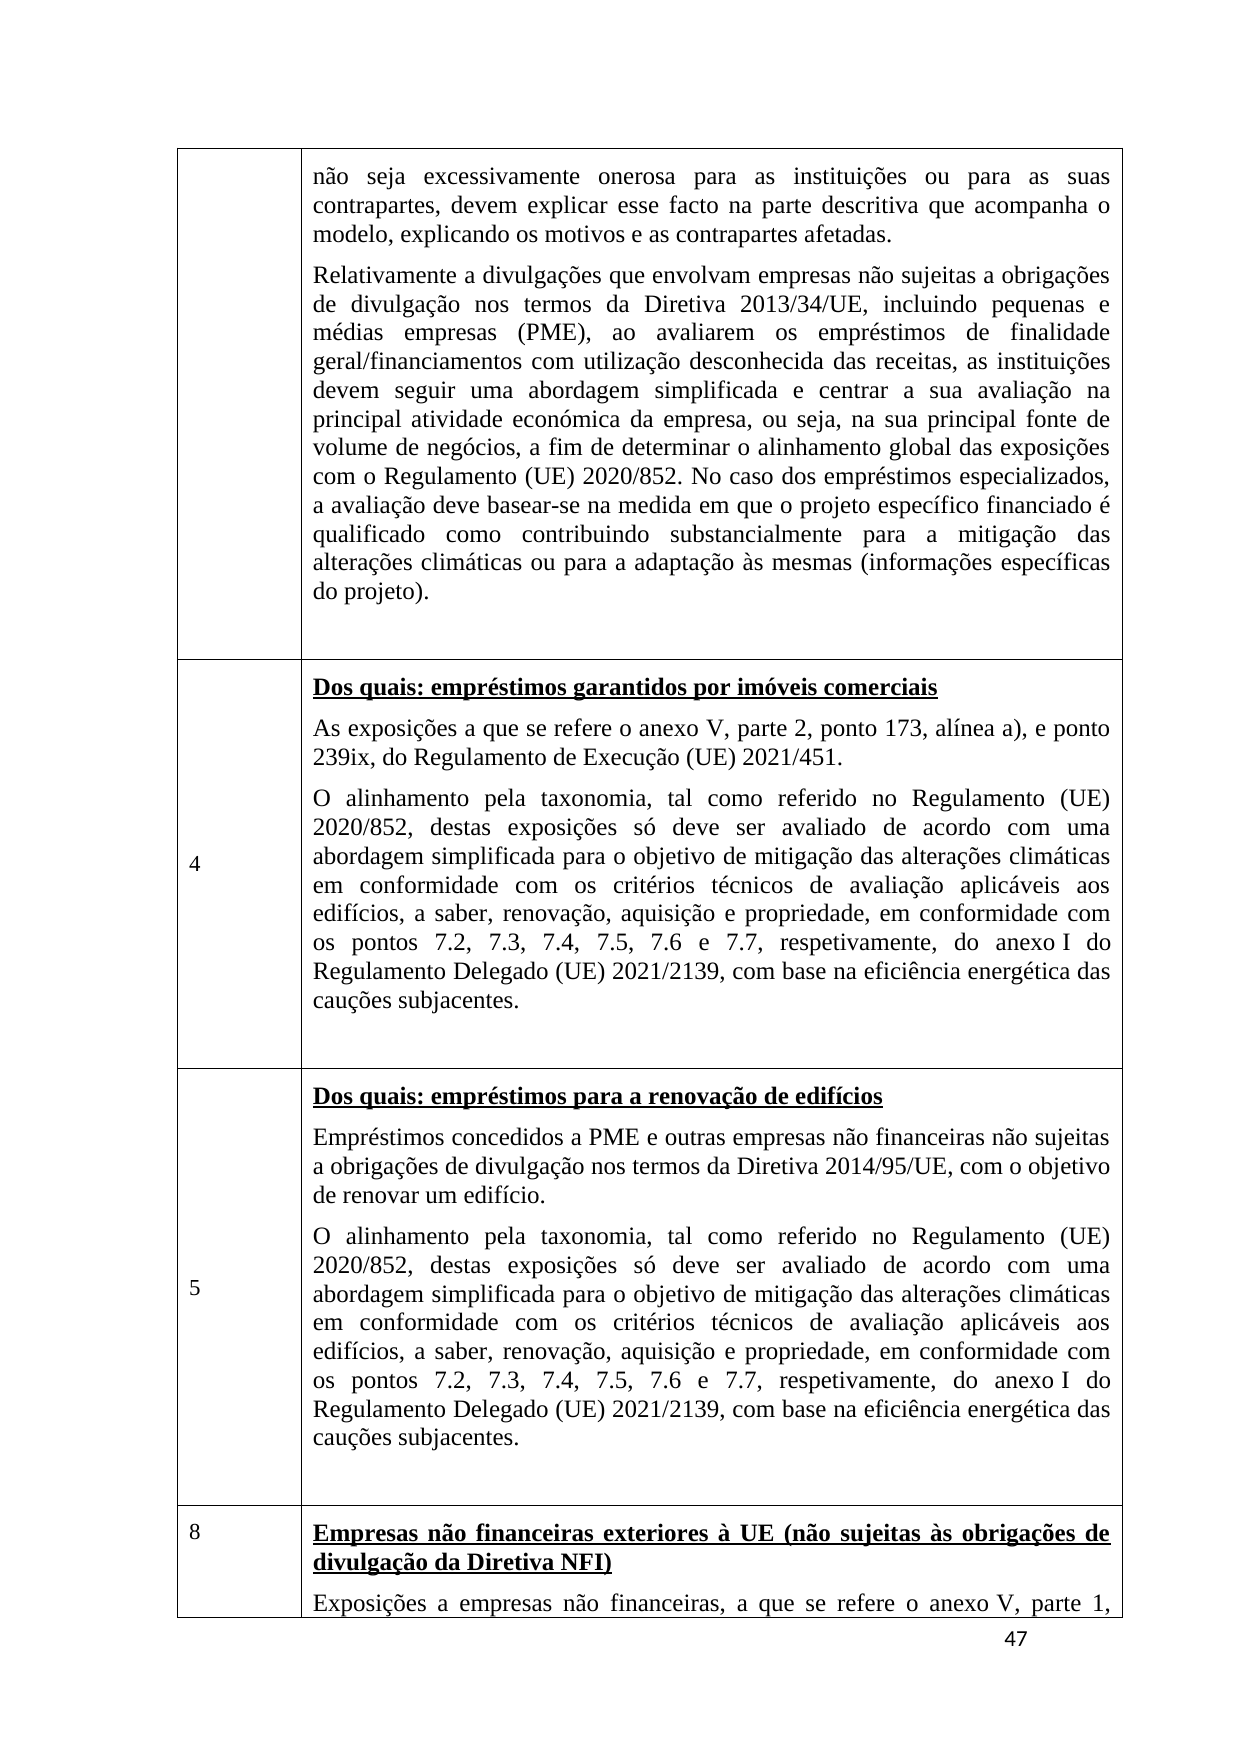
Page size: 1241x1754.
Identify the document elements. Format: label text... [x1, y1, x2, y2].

table_cell Dos quais: empréstimos para a renovação de edifícios Empréstimos concedidos a PME e outras empresas não financeiras não sujeitas a obrigações de divulgação nos termos da Diretiva 2014/95/UE, com o objetivo de renovar um edifício. O alinhamento pela taxonomia, tal como referido no Regulamento (UE) 2020/852, destas exposições só deve ser avaliado de acordo com uma abordagem simplificada para o objetivo de mitigação das alterações climáticas em conformidade com os critérios técnicos de avaliação aplicáveis aos edifícios, a saber, renovação, aquisição e propriedade, em conformidade com os pontos 7.2, 7.3, 7.4, 7.5, 7.6 e 7.7, respetivamente, do anexo I do Regulamento Delegado (UE) 2021/2139, com base na eficiência energética das cauções subjacentes. [302, 1069, 1122, 1505]
table_cell 4 [178, 660, 301, 1068]
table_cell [302, 149, 1122, 659]
table_cell 5 [178, 1069, 301, 1505]
table_cell 8 [178, 1506, 301, 1617]
table_cell Dos quais: empréstimos garantidos por imóveis comerciais As exposições a que se refere o anexo V, parte 2, ponto 173, alínea a), e ponto 239ix, do Regulamento de Execução (UE) 2021/451. O alinhamento pela taxonomia, tal como referido no Regulamento (UE) 2020/852, destas exposições só deve ser avaliado de acordo com uma abordagem simplificada para o objetivo de mitigação das alterações climáticas em conformidade com os critérios técnicos de avaliação aplicáveis aos edifícios, a saber, renovação, aquisição e propriedade, em conformidade com os pontos 7.2, 7.3, 7.4, 7.5, 7.6 e 7.7, respetivamente, do anexo I do Regulamento Delegado (UE) 2021/2139, com base na eficiência energética das cauções subjacentes. [302, 660, 1122, 1068]
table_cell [302, 1506, 1122, 1617]
table_cell 2 [178, 149, 301, 659]
